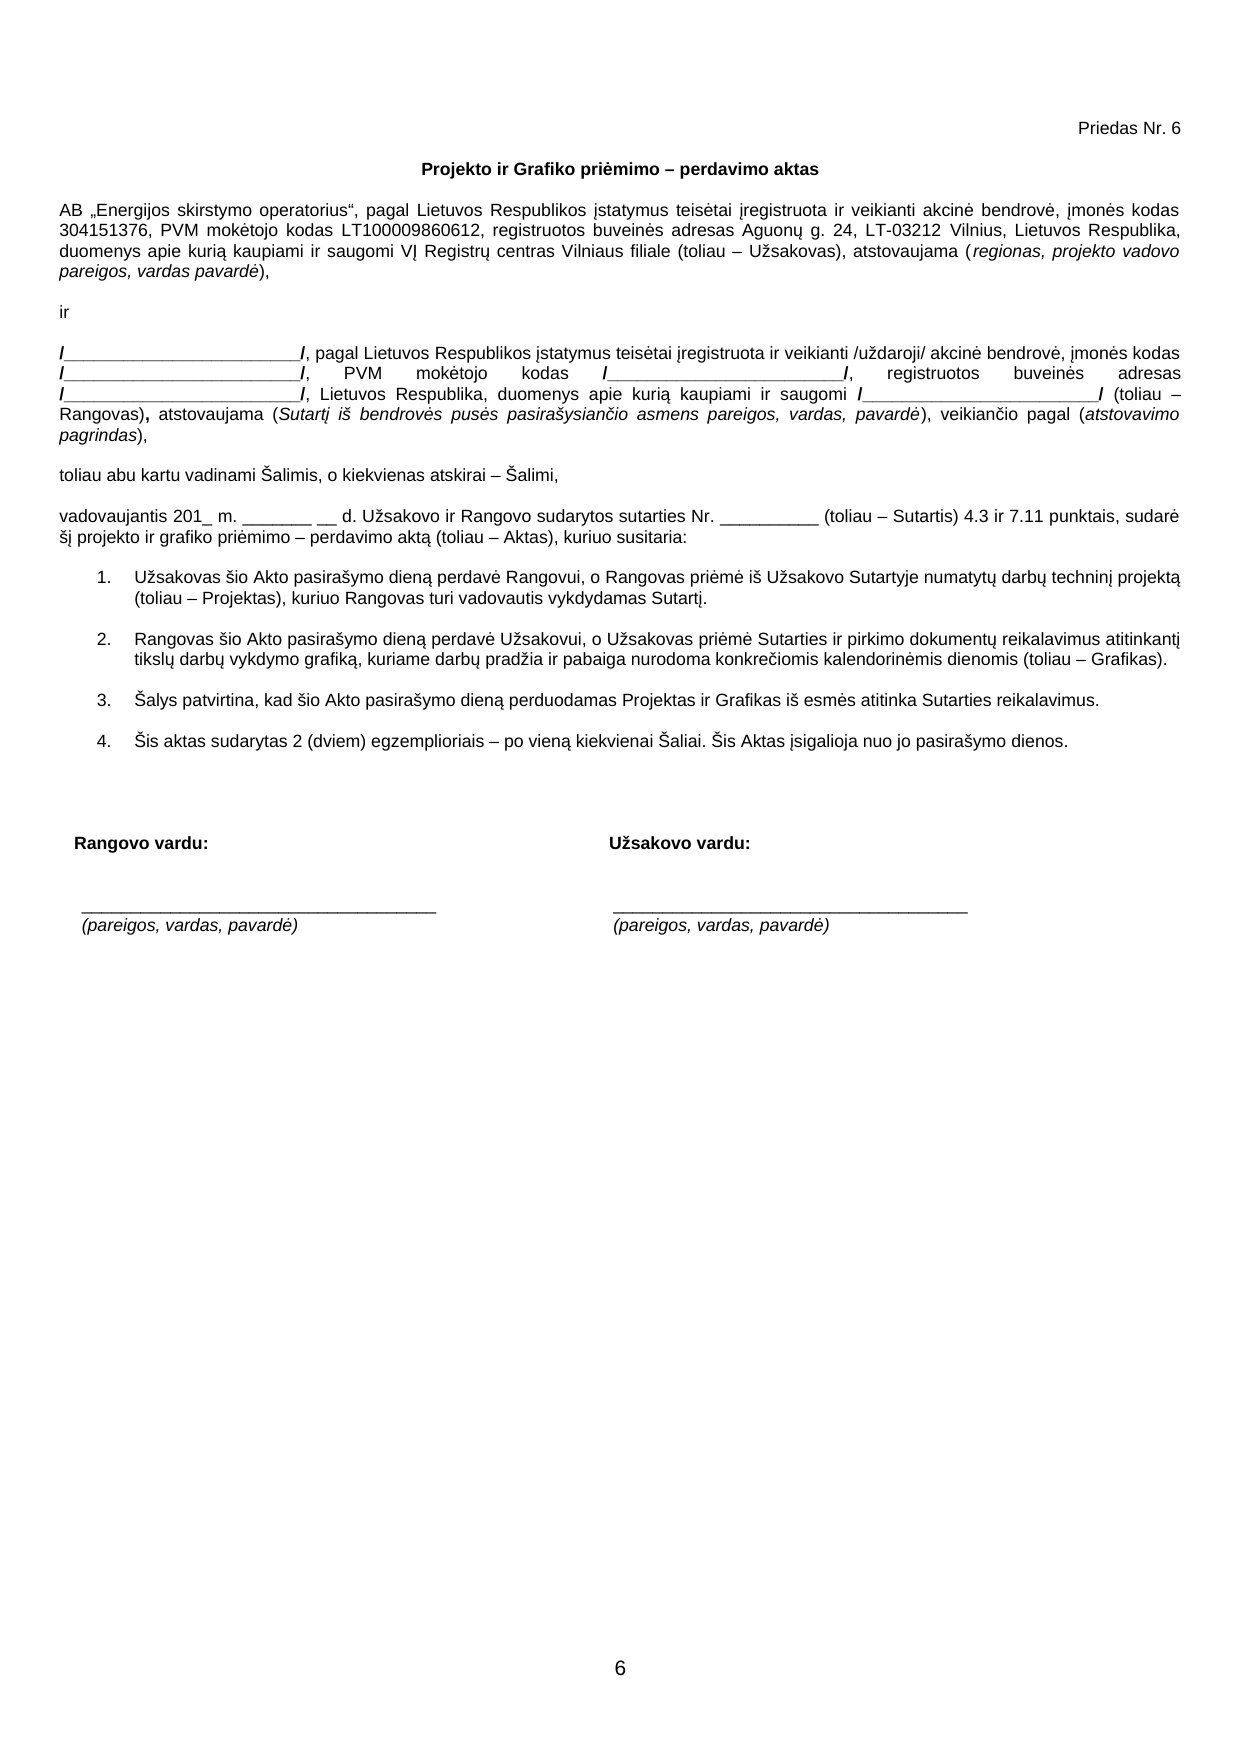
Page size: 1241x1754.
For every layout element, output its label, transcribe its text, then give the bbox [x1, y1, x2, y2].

table_header ____________________________________ (pareigos, vardas, pavardė) [602, 894, 1089, 976]
list Užsakovas šio Akto pasirašymo dieną perdavė Rangovui, o Rangovas priėmė iš Užsakovo Sutartyje numatytų darbų techninį projektą (toliau – Projektas), kuriuo Rangovas turi vadovautis vykdydamas Sutartį. [97, 567, 1181, 608]
text Rangovo vardu: Užsakovo vardu: [59, 833, 1181, 853]
list Šis aktas sudarytas 2 (dviem) egzemplioriais – po vieną kiekvienai Šaliai. Šis Aktas įsigalioja nuo jo pasirašymo dienos. [97, 731, 1181, 751]
list Šalys patvirtina, kad šio Akto pasirašymo dieną perduodamas Projektas ir Grafikas iš esmės atitinka Sutarties reikalavimus. [97, 690, 1181, 710]
text vadovaujantis 201_ m. _______ __ d. Užsakovo ir Rangovo sudarytos sutarties Nr. __________ (toliau – Sutartis) 4.3 ir 7.11 punktais, sudarė šį projekto ir grafiko priėmimo – perdavimo aktą (toliau – Aktas), kuriuo susitaria: [59, 506, 1181, 547]
list Rangovas šio Akto pasirašymo dieną perdavė Užsakovui, o Užsakovas priėmė Sutarties ir pirkimo dokumentų reikalavimus atitinkantį tikslų darbų vykdymo grafiką, kuriame darbų pradžia ir pabaiga nurodoma konkrečiomis kalendorinėmis dienomis (toliau – Grafikas). [97, 628, 1181, 669]
text AB „Energijos skirstymo operatorius“, pagal Lietuvos Respublikos įstatymus teisėtai įregistruota ir veikianti akcinė bendrovė, įmonės kodas 304151376, PVM mokėtojo kodas LT100009860612, registruotos buveinės adresas Aguonų g. 24, LT-03212 Vilnius, Lietuvos Respublika, duomenys apie kurią kaupiami ir saugomi VĮ Registrų centras Vilniaus filiale (toliau – Užsakovas), atstovaujama (regionas, projekto vadovo pareigos, vardas pavardė), [59, 200, 1181, 281]
text ir [59, 302, 1181, 322]
table_header ____________________________________ (pareigos, vardas, pavardė) [70, 894, 602, 976]
text toliau abu kartu vadinami Šalimis, o kiekvienas atskirai – Šalimi, [59, 465, 1181, 486]
text Projekto ir Grafiko priėmimo – perdavimo aktas [59, 159, 1181, 179]
text /________________________/, pagal Lietuvos Respublikos įstatymus teisėtai įregistruota ir veikianti /uždaroji/ akcinė bendrovė, įmonės kodas /________________________/, PVM mokėtojo kodas /________________________/, registruotos buveinės adresas /________________________/, Lietuvos Respublika, duomenys apie kurią kaupiami ir saugomi /________________________/ (toliau – Rangovas), atstovaujama (Sutartį iš bendrovės pusės pasirašysiančio asmens pareigos, vardas, pavardė), veikiančio pagal (atstovavimo pagrindas), [59, 343, 1181, 445]
text Priedas Nr. 6 [59, 118, 1181, 138]
